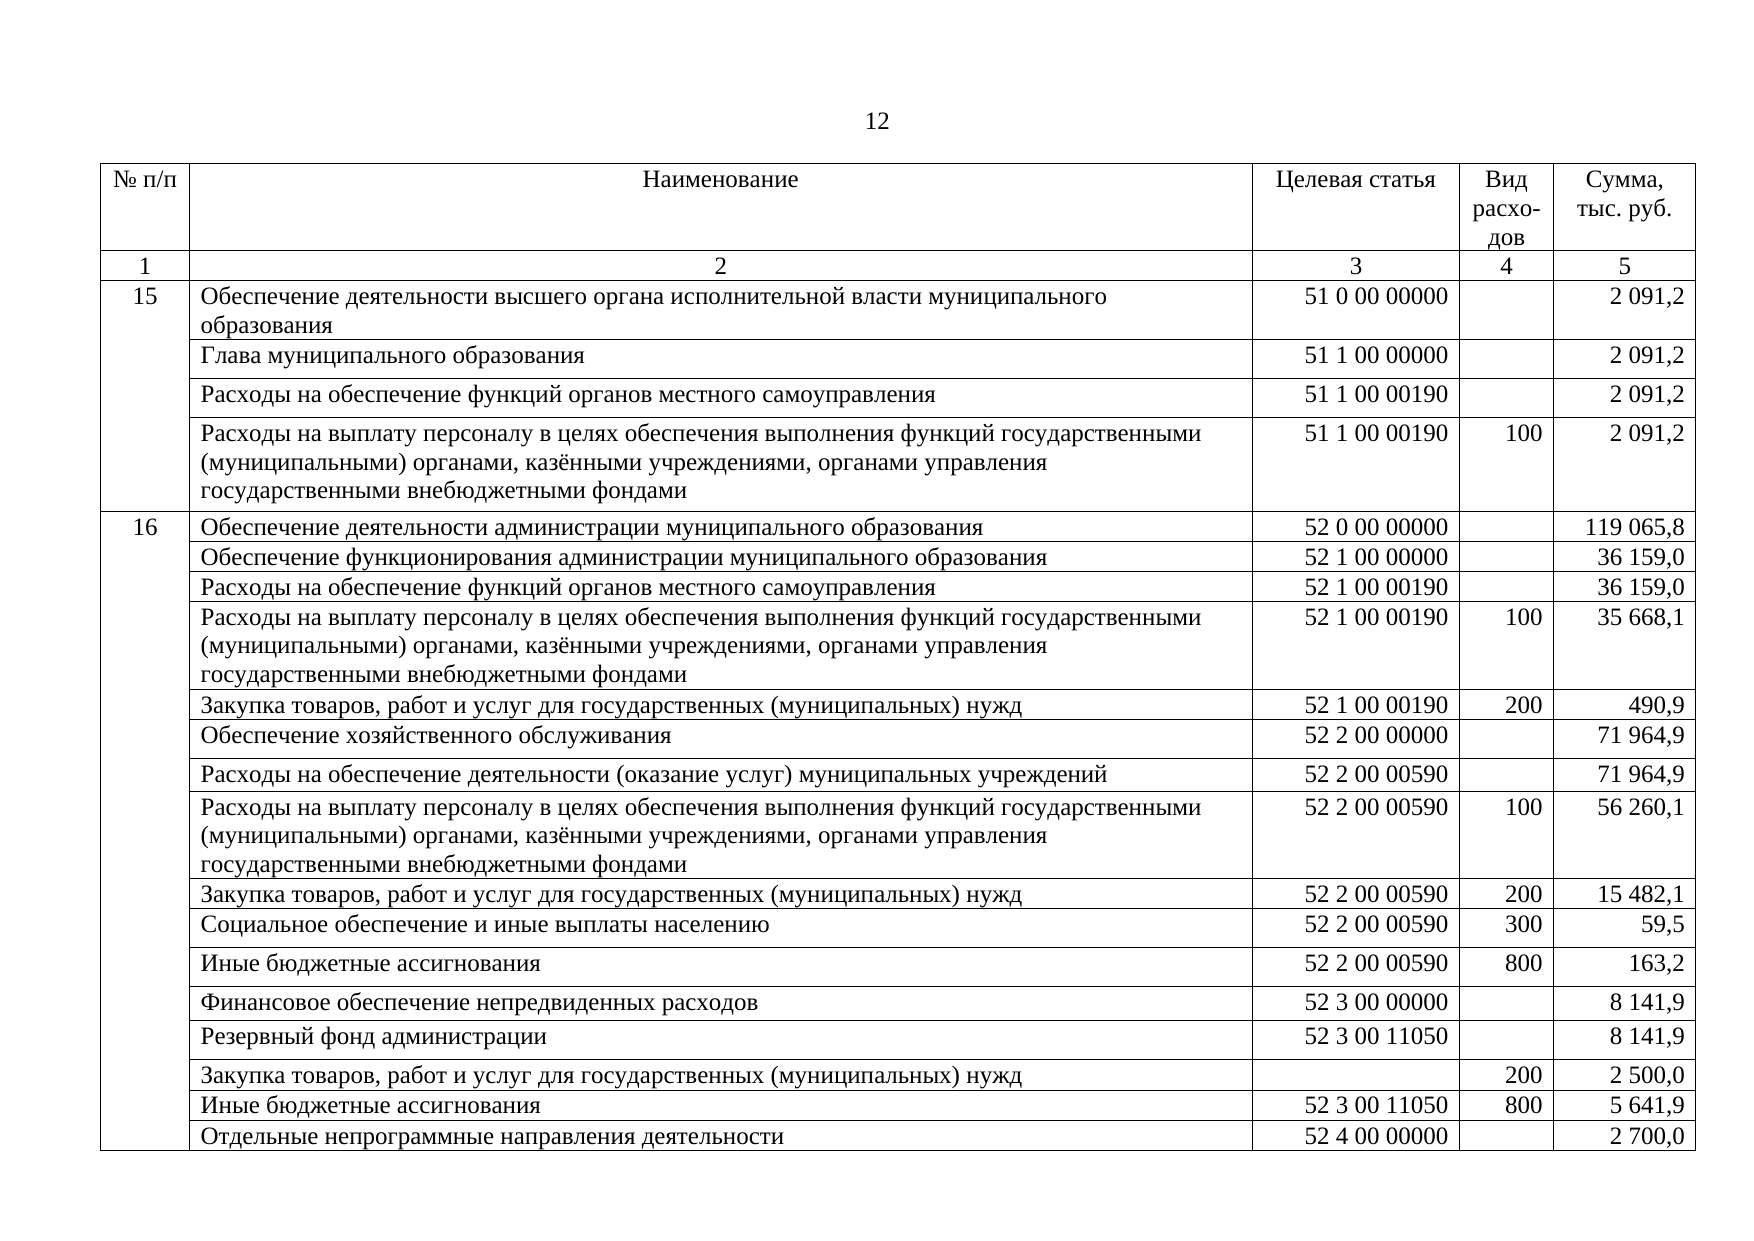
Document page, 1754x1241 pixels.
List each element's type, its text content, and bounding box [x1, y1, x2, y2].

table_cell [1460, 340, 1553, 378]
table_cell [1253, 1060, 1459, 1089]
table_cell 100 [1460, 602, 1553, 689]
table_cell 15 [101, 281, 189, 511]
table_cell 2 [190, 251, 1252, 280]
table_cell 35 668,1 [1554, 602, 1695, 689]
table_header № п/п [101, 164, 189, 250]
table_cell [1460, 281, 1553, 339]
table_cell Обеспечение деятельности высшего органа исполнительной власти муниципального образования [190, 281, 1252, 339]
table_cell 2 700,0 [1554, 1121, 1695, 1150]
table_cell Закупка товаров, работ и услуг для государственных (муниципальных) нужд [190, 690, 1252, 719]
table_cell 200 [1460, 690, 1553, 719]
table_cell Обеспечение хозяйственного обслуживания [190, 720, 1252, 758]
table_cell 3 [1253, 251, 1459, 280]
table_cell 56 260,1 [1554, 792, 1695, 878]
table_cell Обеспечение функционирования администрации муниципального образования [190, 542, 1252, 571]
table_cell [1460, 542, 1553, 571]
table_cell 800 [1460, 1091, 1553, 1120]
table_cell 300 [1460, 909, 1553, 947]
table_cell 36 159,0 [1554, 572, 1695, 601]
table_cell 52 2 00 00590 [1253, 792, 1459, 878]
table_cell 800 [1460, 948, 1553, 986]
table_cell 8 141,9 [1554, 1021, 1695, 1059]
table_cell 119 065,8 [1554, 512, 1695, 541]
table_cell 2 091,2 [1554, 379, 1695, 417]
table_cell 52 4 00 00000 [1253, 1121, 1459, 1150]
table_cell 2 500,0 [1554, 1060, 1695, 1089]
table_cell 1 [101, 251, 189, 280]
table_cell 200 [1460, 879, 1553, 908]
table_cell [1460, 720, 1553, 758]
table_cell 52 2 00 00000 [1253, 720, 1459, 758]
table_cell Социальное обеспечение и иные выплаты населению [190, 909, 1252, 947]
table_cell Иные бюджетные ассигнования [190, 1091, 1252, 1120]
table_cell Обеспечение деятельности администрации муниципального образования [190, 512, 1252, 541]
table_cell Резервный фонд администрации [190, 1021, 1252, 1059]
table_cell 2 091,2 [1554, 340, 1695, 378]
table_cell 52 1 00 00190 [1253, 602, 1459, 689]
table_header Наименование [190, 164, 1252, 250]
table_cell 52 3 00 11050 [1253, 1021, 1459, 1059]
table_cell Расходы на обеспечение деятельности (оказание услуг) муниципальных учреждений [190, 759, 1252, 791]
table_cell 52 2 00 00590 [1253, 948, 1459, 986]
table_cell Расходы на выплату персоналу в целях обеспечения выполнения функций государственными (муниципальными) органами, казёнными учреждениями, органами управления государственными внебюджетными фондами [190, 418, 1252, 511]
table_cell Закупка товаров, работ и услуг для государственных (муниципальных) нужд [190, 879, 1252, 908]
table_cell 52 2 00 00590 [1253, 879, 1459, 908]
table_cell Расходы на обеспечение функций органов местного самоуправления [190, 572, 1252, 601]
table_cell 2 091,2 [1554, 281, 1695, 339]
table_cell 5 641,9 [1554, 1091, 1695, 1120]
table_cell 2 091,2 [1554, 418, 1695, 511]
table_cell 52 1 00 00190 [1253, 572, 1459, 601]
table_cell 51 1 00 00190 [1253, 379, 1459, 417]
table_cell Иные бюджетные ассигнования [190, 948, 1252, 986]
table_cell 163,2 [1554, 948, 1695, 986]
table_cell Расходы на обеспечение функций органов местного самоуправления [190, 379, 1252, 417]
table_cell Финансовое обеспечение непредвиденных расходов [190, 987, 1252, 1020]
table_header Сумма, тыс. руб. [1554, 164, 1695, 250]
table_cell [1460, 759, 1553, 791]
table_cell [1460, 512, 1553, 541]
table_cell 71 964,9 [1554, 759, 1695, 791]
table_cell Расходы на выплату персоналу в целях обеспечения выполнения функций государственными (муниципальными) органами, казёнными учреждениями, органами управления государственными внебюджетными фондами [190, 602, 1252, 689]
table_cell 51 1 00 00000 [1253, 340, 1459, 378]
table_cell 52 2 00 00590 [1253, 759, 1459, 791]
table_cell [1460, 1021, 1553, 1059]
table_cell 36 159,0 [1554, 542, 1695, 571]
table_cell 52 1 00 00000 [1253, 542, 1459, 571]
table_cell 52 1 00 00190 [1253, 690, 1459, 719]
table_cell 8 141,9 [1554, 987, 1695, 1020]
table_cell [1460, 987, 1553, 1020]
table_cell Глава муниципального образования [190, 340, 1252, 378]
table_cell 51 1 00 00190 [1253, 418, 1459, 511]
table_cell 71 964,9 [1554, 720, 1695, 758]
table_cell [1460, 572, 1553, 601]
table_cell 490,9 [1554, 690, 1695, 719]
table_cell 4 [1460, 251, 1553, 280]
table_cell Отдельные непрограммные направления деятельности [190, 1121, 1252, 1150]
table_cell 100 [1460, 418, 1553, 511]
table_cell 59,5 [1554, 909, 1695, 947]
table_cell 52 2 00 00590 [1253, 909, 1459, 947]
table_cell 200 [1460, 1060, 1553, 1089]
table_cell [1460, 379, 1553, 417]
table_cell Расходы на выплату персоналу в целях обеспечения выполнения функций государственными (муниципальными) органами, казёнными учреждениями, органами управления государственными внебюджетными фондами [190, 792, 1252, 878]
table_cell 52 3 00 00000 [1253, 987, 1459, 1020]
table_cell 5 [1554, 251, 1695, 280]
table_header Вид расхо-дов [1460, 164, 1553, 250]
table_cell 15 482,1 [1554, 879, 1695, 908]
table_cell Закупка товаров, работ и услуг для государственных (муниципальных) нужд [190, 1060, 1252, 1089]
table_header Целевая статья [1253, 164, 1459, 250]
table_cell 100 [1460, 792, 1553, 878]
table_cell 52 0 00 00000 [1253, 512, 1459, 541]
table_cell 16 [101, 512, 189, 1150]
table_cell 52 3 00 11050 [1253, 1091, 1459, 1120]
table_cell [1460, 1121, 1553, 1150]
table_cell 51 0 00 00000 [1253, 281, 1459, 339]
